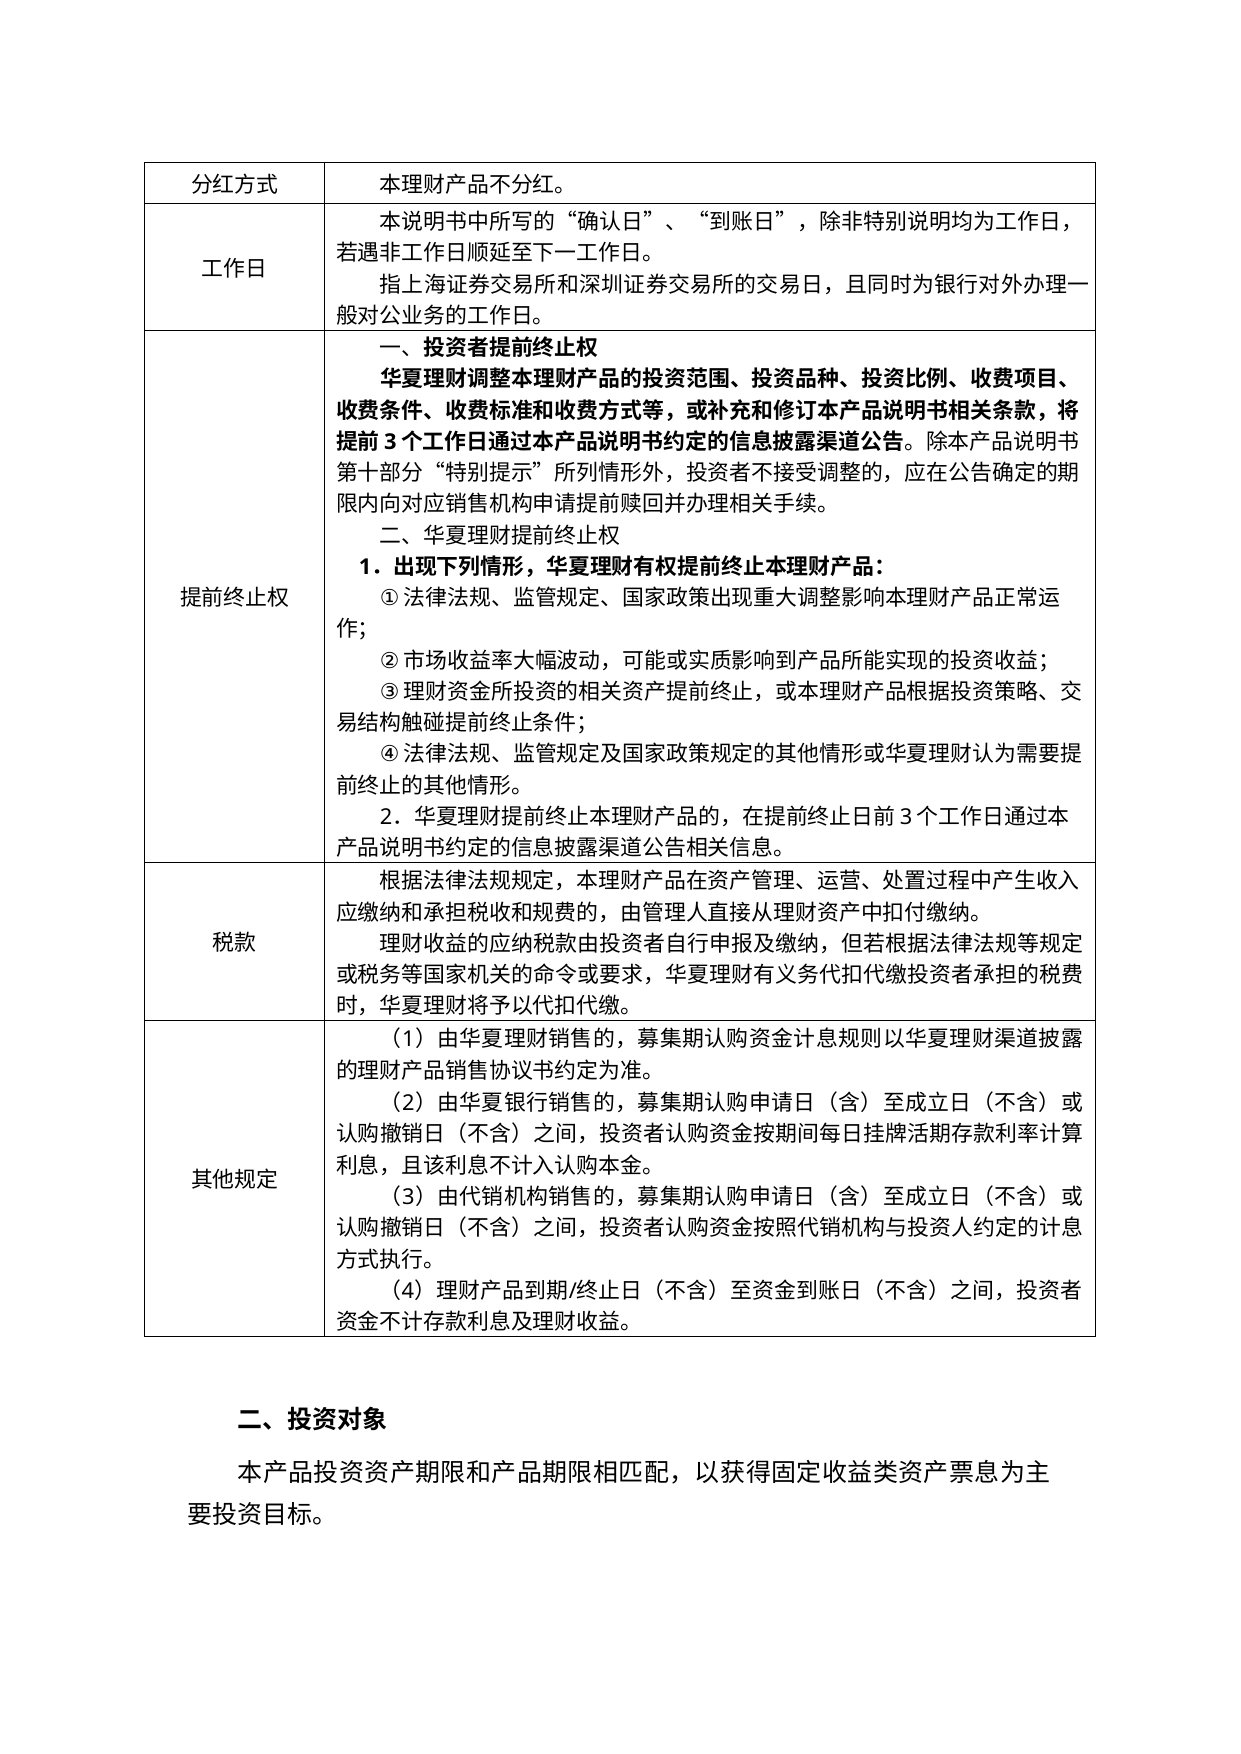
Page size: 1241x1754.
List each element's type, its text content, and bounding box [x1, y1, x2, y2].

table_cell 一、投资者提前终止权 华夏理财调整本理财产品的投资范围、投资品种、投资比例、收费项目、收费条件、收费标准和收费方式等，或补充和修订本产品说明书相关条款，将提前3个工作日通过本产品说明书约定的信息披露渠道公告。除本产品说明书第十部分“特别提示”所列情形外，投资者不接受调整的，应在公告确定的期限内向对应销售机构申请提前赎回并办理相关手续。 二、华夏理财提前终止权 1．出现下列情形，华夏理财有权提前终止本理财产品： ①法律法规、监管规定、国家政策出现重大调整影响本理财产品正常运作； ②市场收益率大幅波动，可能或实质影响到产品所能实现的投资收益； ③理财资金所投资的相关资产提前终止，或本理财产品根据投资策略、交易结构触碰提前终止条件； ④法律法规、监管规定及国家政策规定的其他情形或华夏理财认为需要提前终止的其他情形。 2．华夏理财提前终止本理财产品的，在提前终止日前3个工作日通过本产品说明书约定的信息披露渠道公告相关信息。 [325, 331, 1095, 862]
table_cell 工作日 [145, 204, 324, 329]
table_cell 本说明书中所写的“确认日”、“到账日”，除非特别说明均为工作日，若遇非工作日顺延至下一工作日。 指上海证券交易所和深圳证券交易所的交易日，且同时为银行对外办理一般对公业务的工作日。 [325, 204, 1095, 329]
table_cell 分红方式 [145, 163, 324, 203]
table_cell 其他规定 [145, 1021, 324, 1336]
table_cell 提前终止权 [145, 331, 324, 862]
table_cell 根据法律法规规定，本理财产品在资产管理、运营、处置过程中产生收入应缴纳和承担税收和规费的，由管理人直接从理财资产中扣付缴纳。 理财收益的应纳税款由投资者自行申报及缴纳，但若根据法律法规等规定或税务等国家机关的命令或要求，华夏理财有义务代扣代缴投资者承担的税费时，华夏理财将予以代扣代缴。 [325, 863, 1095, 1020]
table_cell （1）由华夏理财销售的，募集期认购资金计息规则以华夏理财渠道披露的理财产品销售协议书约定为准。 （2）由华夏银行销售的，募集期认购申请日（含）至成立日（不含）或认购撤销日（不含）之间，投资者认购资金按期间每日挂牌活期存款利率计算利息，且该利息不计入认购本金。 （3）由代销机构销售的，募集期认购申请日（含）至成立日（不含）或认购撤销日（不含）之间，投资者认购资金按照代销机构与投资人约定的计息方式执行。 （4）理财产品到期/终止日（不含）至资金到账日（不含）之间，投资者资金不计存款利息及理财收益。 [325, 1021, 1095, 1336]
text 本产品投资资产期限和产品期限相匹配，以获得固定收益类资产票息为主要投资目标。 [187, 1453, 1053, 1531]
table_cell 本理财产品不分红。 [325, 163, 1095, 203]
list 投资对象 [187, 1395, 1053, 1436]
table_cell 税款 [145, 863, 324, 1020]
